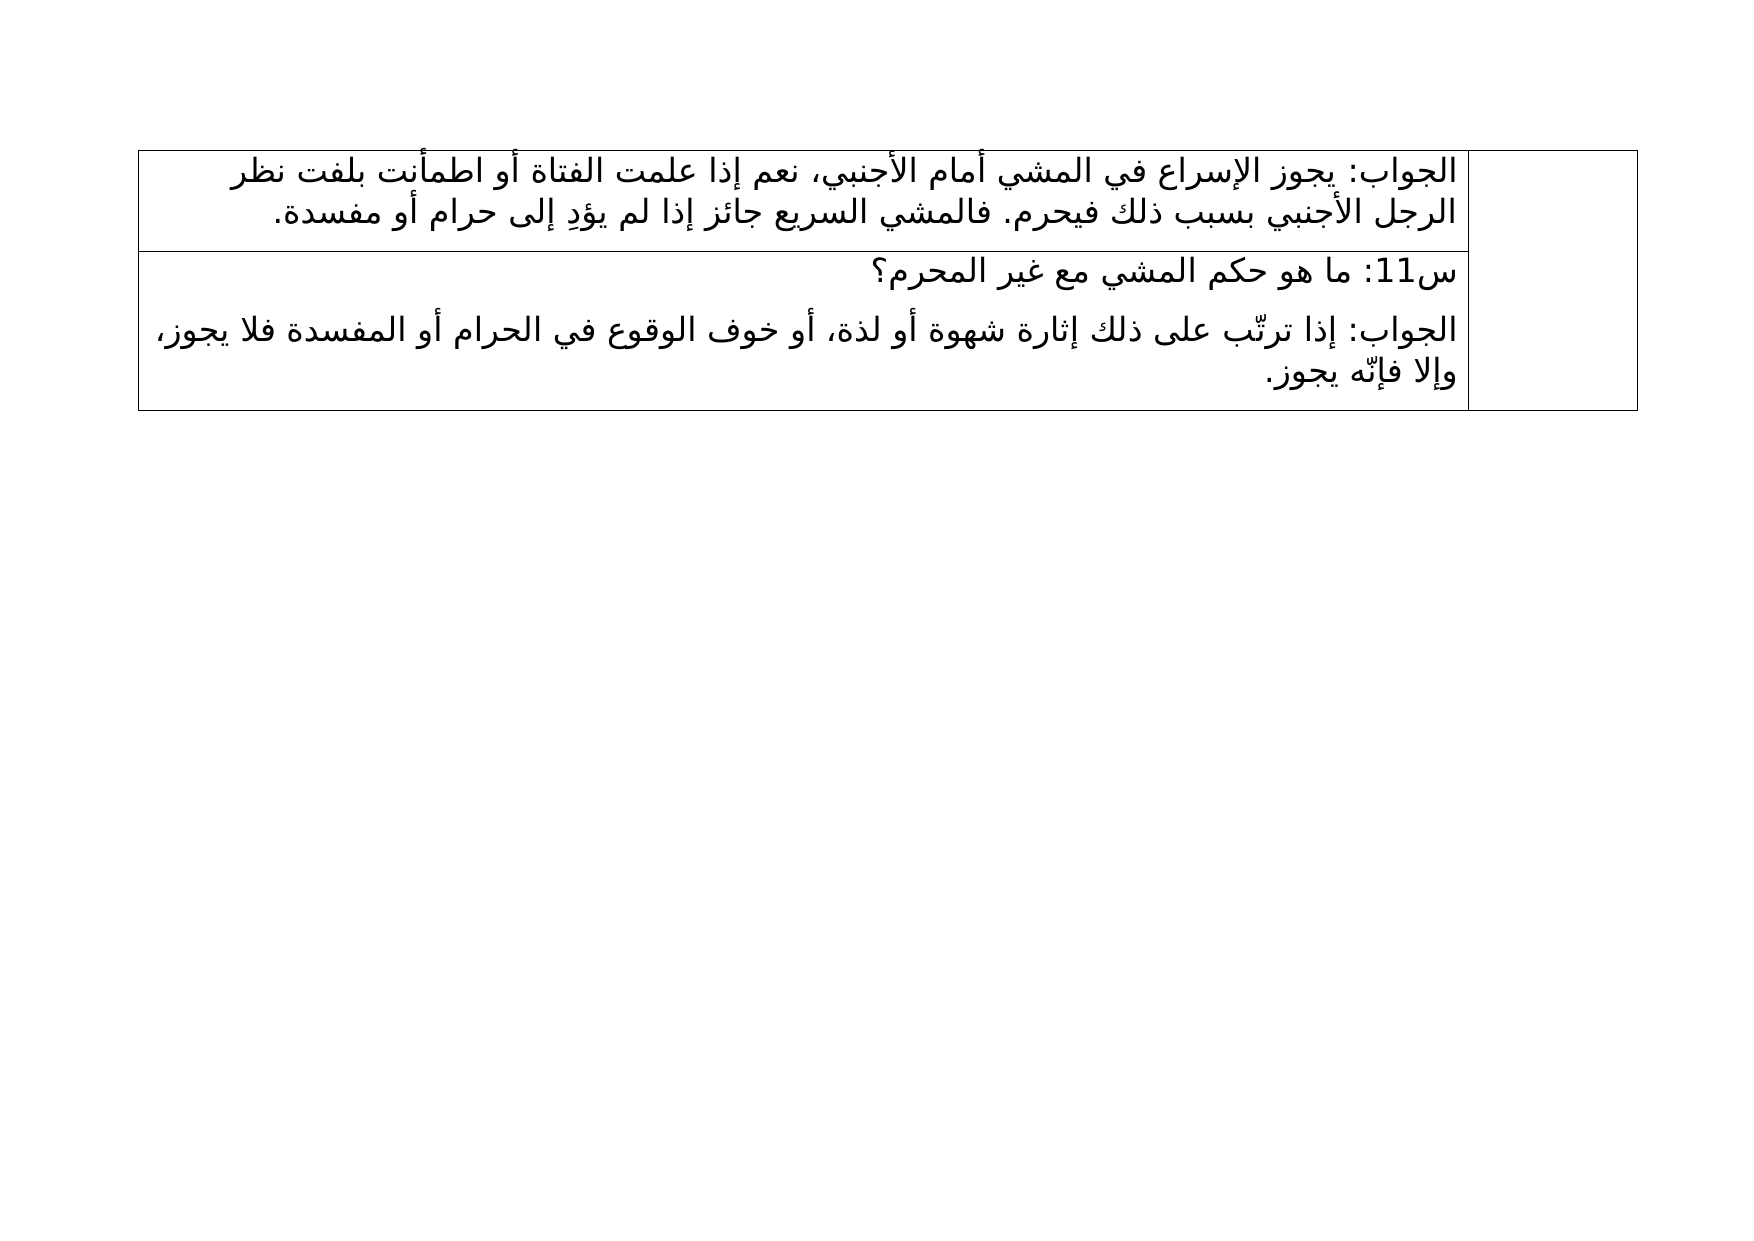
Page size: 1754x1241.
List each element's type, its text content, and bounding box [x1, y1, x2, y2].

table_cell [139, 151, 1468, 251]
table_cell س11: ما هو حكم المشي مع غير المحرم؟ الجواب: إذا ترتّب على ذلك إثارة شهوة أو لذة، أو خوف الوقوع في الحرام أو المفسدة فلا يجوز، وإلا فإنّه يجوز. [139, 252, 1468, 409]
